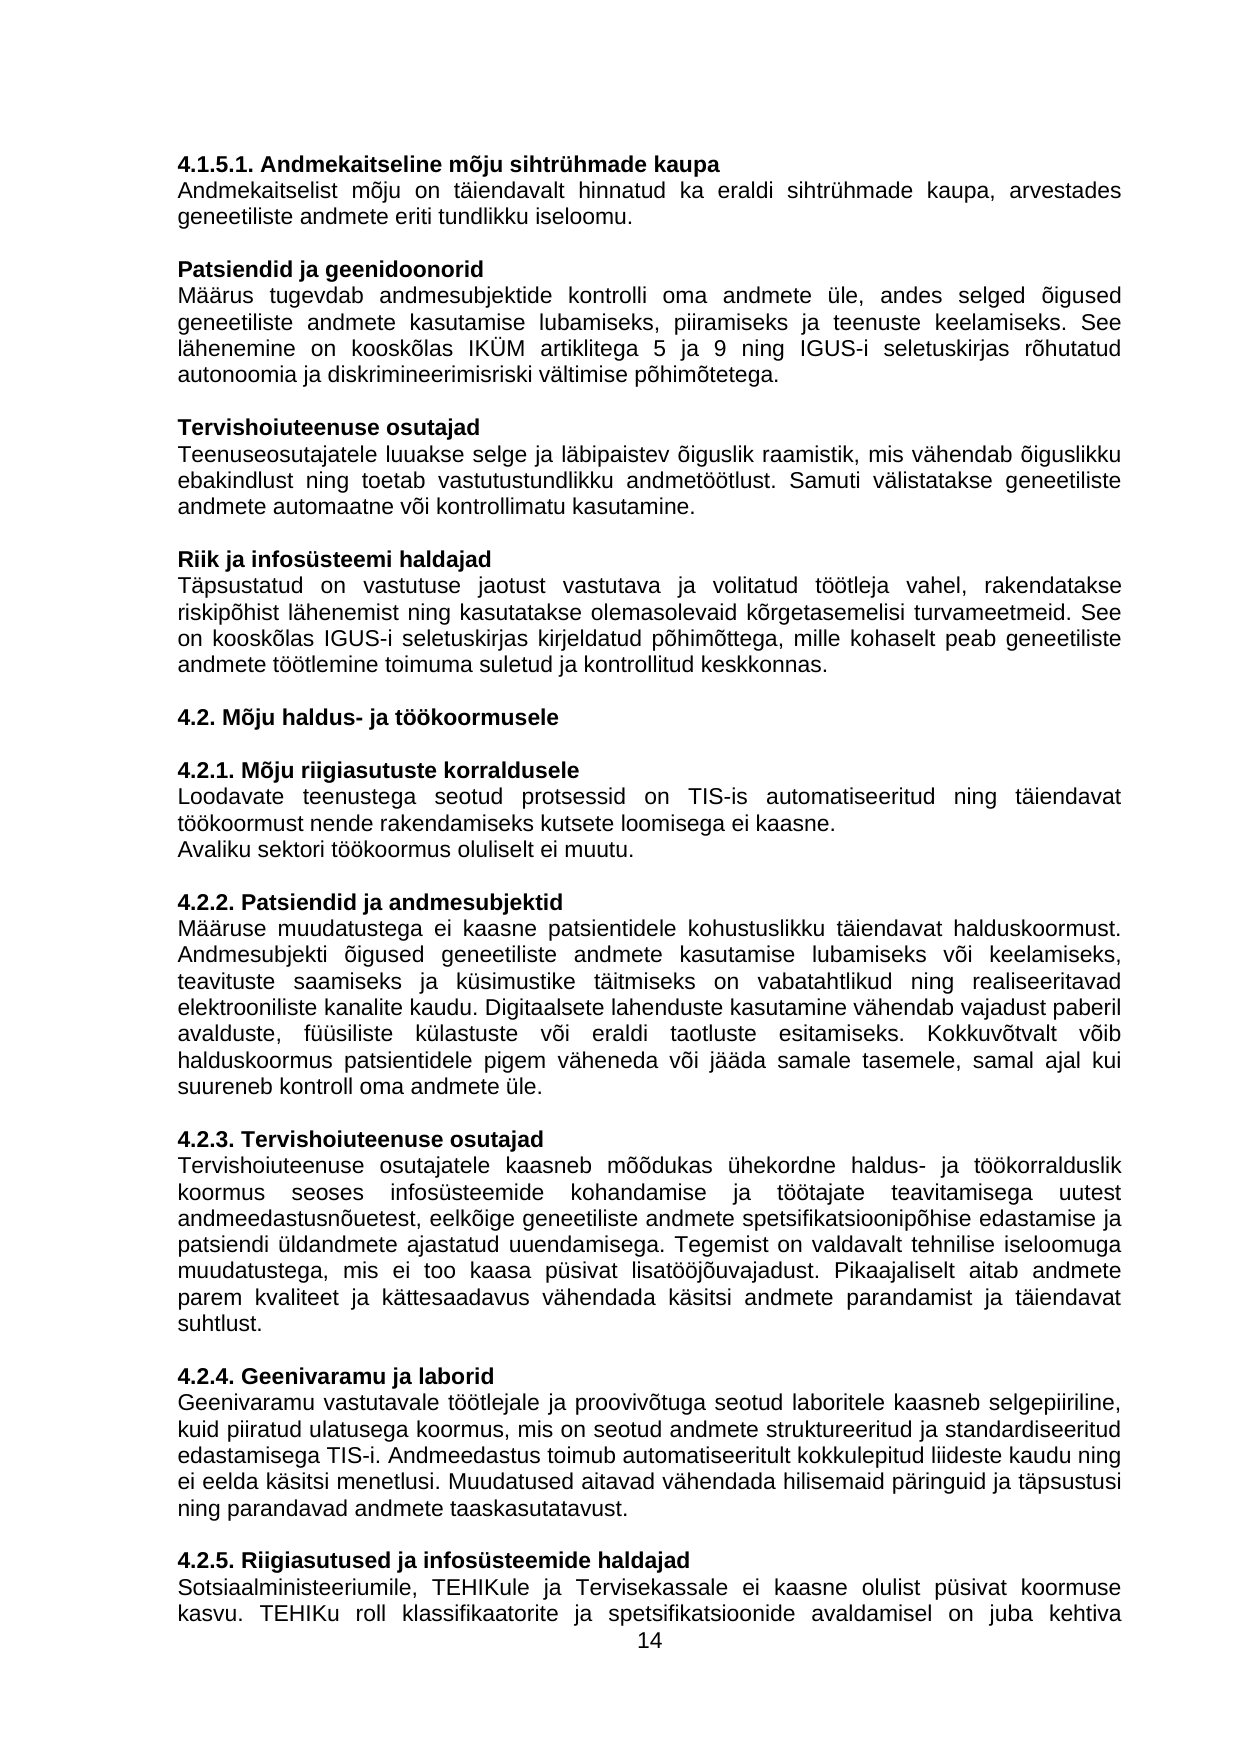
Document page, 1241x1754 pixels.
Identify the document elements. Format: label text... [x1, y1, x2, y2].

text 4.2. Mõju haldus- ja töökoormusele [177, 704, 1122, 730]
text Täpsustatud on vastutuse jaotust vastutava ja volitatud töötleja vahel, rakendatakse riskipõhist lähenemist ning kasutatakse olemasolevaid kõrgetasemelisi turvameetmeid. See on kooskõlas IGUS-i seletuskirjas kirjeldatud põhimõttega, mille kohaselt peab geneetiliste andmete töötlemine toimuma suletud ja kontrollitud keskkonnas. [177, 572, 1122, 678]
text Patsiendid ja geenidoonorid [177, 256, 1122, 282]
text Määruse muudatustega ei kaasne patsientidele kohustuslikku täiendavat halduskoormust. Andmesubjekti õigused geneetiliste andmete kasutamise lubamiseks või keelamiseks, teavituste saamiseks ja küsimustike täitmiseks on vabatahtlikud ning realiseeritavad elektrooniliste kanalite kaudu. Digitaalsete lahenduste kasutamine vähendab vajadust paberil avalduste, füüsiliste külastuste või eraldi taotluste esitamiseks. Kokkuvõtvalt võib halduskoormus patsientidele pigem väheneda või jääda samale tasemele, samal ajal kui suureneb kontroll oma andmete üle. [177, 915, 1122, 1099]
text Teenuseosutajatele luuakse selge ja läbipaistev õiguslik raamistik, mis vähendab õiguslikku ebakindlust ning toetab vastutustundlikku andmetöötlust. Samuti välistatakse geneetiliste andmete automaatne või kontrollimatu kasutamine. [177, 441, 1122, 519]
text Tervishoiuteenuse osutajad [177, 414, 1122, 441]
text Määrus tugevdab andmesubjektide kontrolli oma andmete üle, andes selged õigused geneetiliste andmete kasutamise lubamiseks, piiramiseks ja teenuste keelamiseks. See lähenemine on kooskõlas IKÜM artiklitega 5 ja 9 ning IGUS-i seletuskirjas rõhutatud autonoomia ja diskrimineerimisriski vältimise põhimõtetega. [177, 282, 1122, 388]
text 4.2.3. Tervishoiuteenuse osutajad [177, 1126, 1122, 1152]
text Avaliku sektori töökoormus oluliselt ei muutu. [177, 836, 1122, 862]
text 4.2.1. Mõju riigiasutuste korraldusele [177, 757, 1122, 783]
text Geenivaramu vastutavale töötlejale ja proovivõtuga seotud laboritele kaasneb selgepiiriline, kuid piiratud ulatusega koormus, mis on seotud andmete struktureeritud ja standardiseeritud edastamisega TIS-i. Andmeedastus toimub automatiseeritult kokkulepitud liideste kaudu ning ei eelda käsitsi menetlusi. Muudatused aitavad vähendada hilisemaid päringuid ja täpsustusi ning parandavad andmete taaskasutatavust. [177, 1389, 1122, 1521]
text 4.1.5.1. Andmekaitseline mõju sihtrühmade kaupa [177, 151, 1122, 177]
text Tervishoiuteenuse osutajatele kaasneb mõõdukas ühekordne haldus- ja töökorralduslik koormus seoses infosüsteemide kohandamise ja töötajate teavitamisega uutest andmeedastusnõuetest, eelkõige geneetiliste andmete spetsifikatsioonipõhise edastamise ja patsiendi üldandmete ajastatud uuendamisega. Tegemist on valdavalt tehnilise iseloomuga muudatustega, mis ei too kaasa püsivat lisatööjõuvajadust. Pikaajaliselt aitab andmete parem kvaliteet ja kättesaadavus vähendada käsitsi andmete parandamist ja täiendavat suhtlust. [177, 1152, 1122, 1337]
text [177, 1574, 1122, 1626]
text Andmekaitselist mõju on täiendavalt hinnatud ka eraldi sihtrühmade kaupa, arvestades geneetiliste andmete eriti tundlikku iseloomu. [177, 177, 1122, 230]
text Riik ja infosüsteemi haldajad [177, 546, 1122, 572]
text 4.2.5. Riigiasutused ja infosüsteemide haldajad [177, 1547, 1122, 1574]
text Loodavate teenustega seotud protsessid on TIS-is automatiseeritud ning täiendavat töökoormust nende rakendamiseks kutsete loomisega ei kaasne. [177, 783, 1122, 836]
text 4.2.2. Patsiendid ja andmesubjektid [177, 888, 1122, 915]
text 4.2.4. Geenivaramu ja laborid [177, 1363, 1122, 1389]
